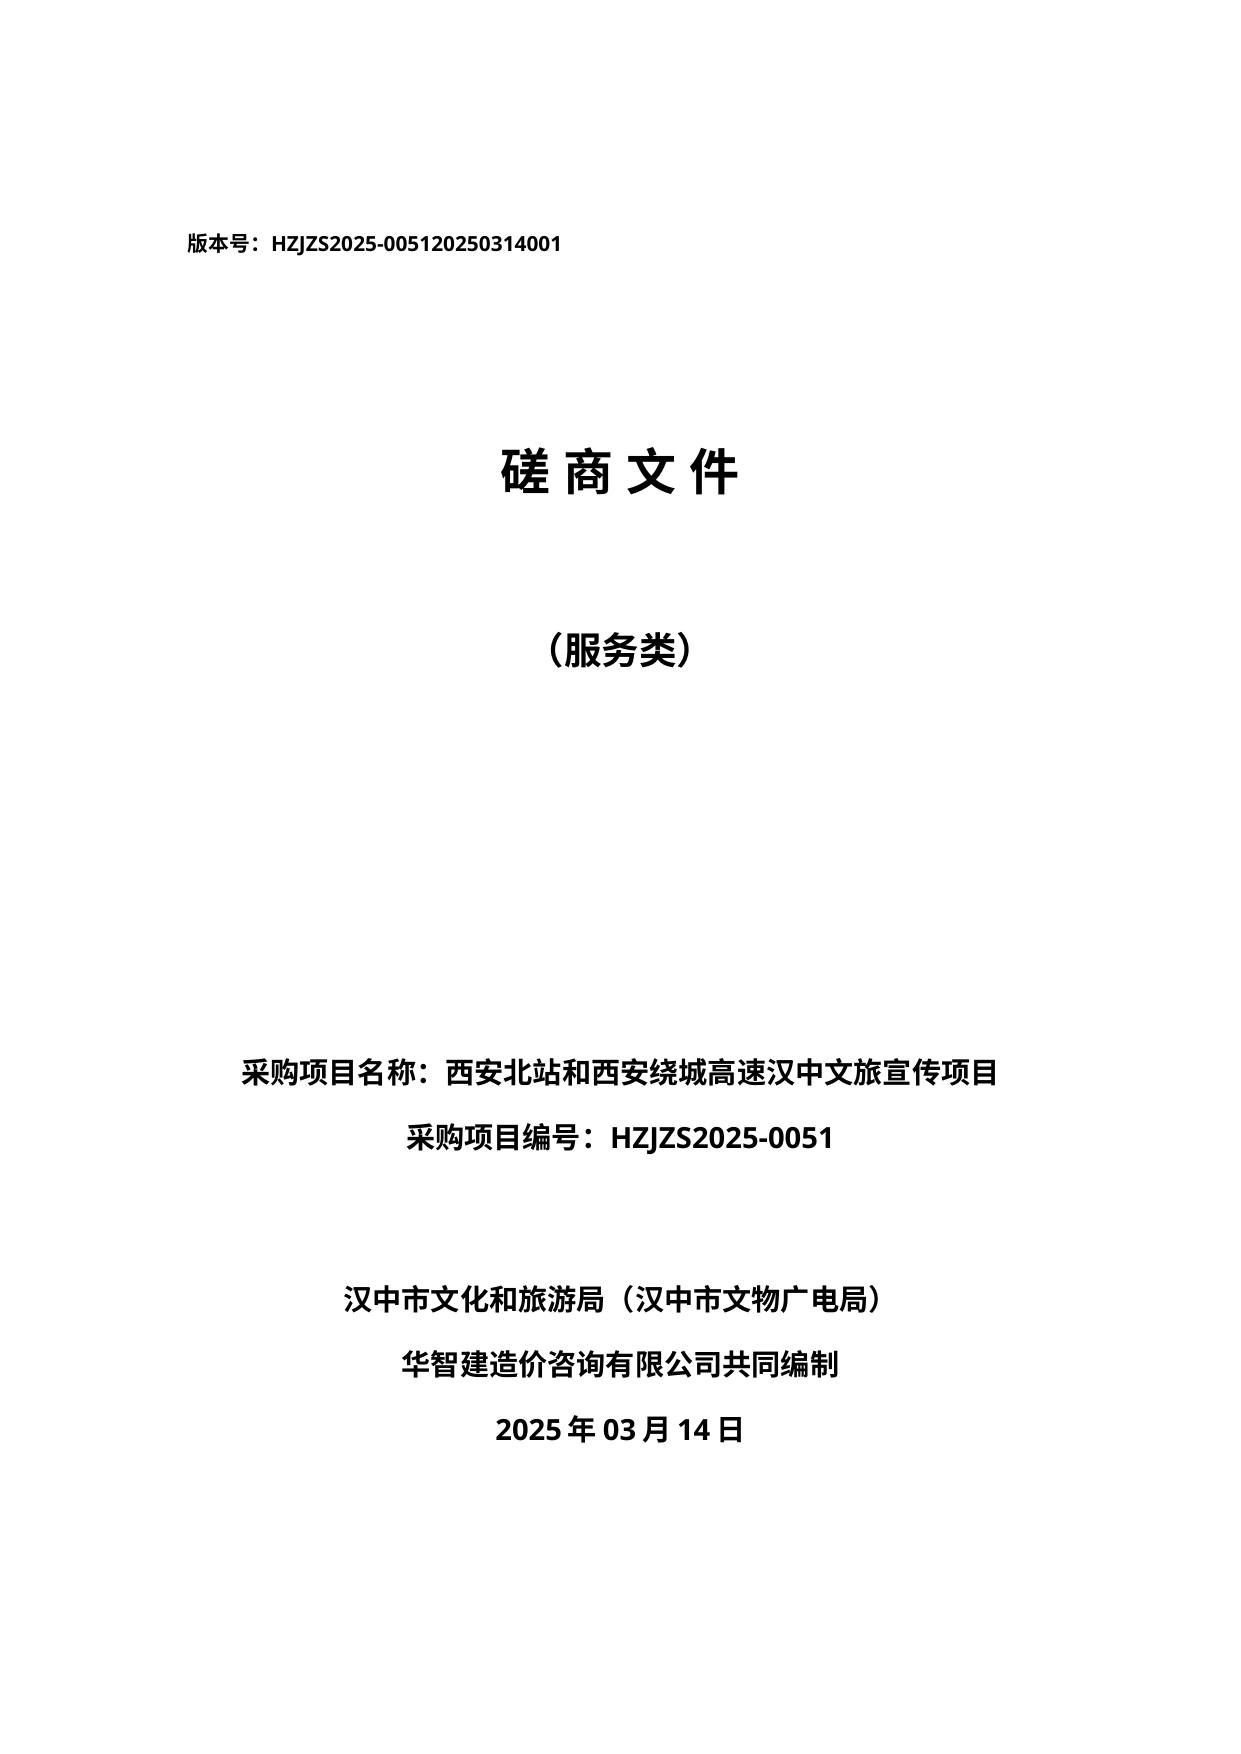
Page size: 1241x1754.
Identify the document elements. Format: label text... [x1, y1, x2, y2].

text 磋 商 文 件 [187, 422, 1053, 617]
text 采购项目名称：西安北站和西安绕城高速汉中文旅宣传项目 [187, 1039, 1053, 1104]
text （服务类） [187, 617, 1053, 1039]
text 华智建造价咨询有限公司共同编制 [187, 1332, 1053, 1397]
text 2025年03月14日 [187, 1397, 1053, 1462]
text 汉中市文化和旅游局（汉中市文物广电局） [187, 1267, 1053, 1332]
text 版本号：HZJZS2025-005120250314001 [187, 227, 1053, 422]
text 采购项目编号：HZJZS2025-0051 [187, 1104, 1053, 1267]
